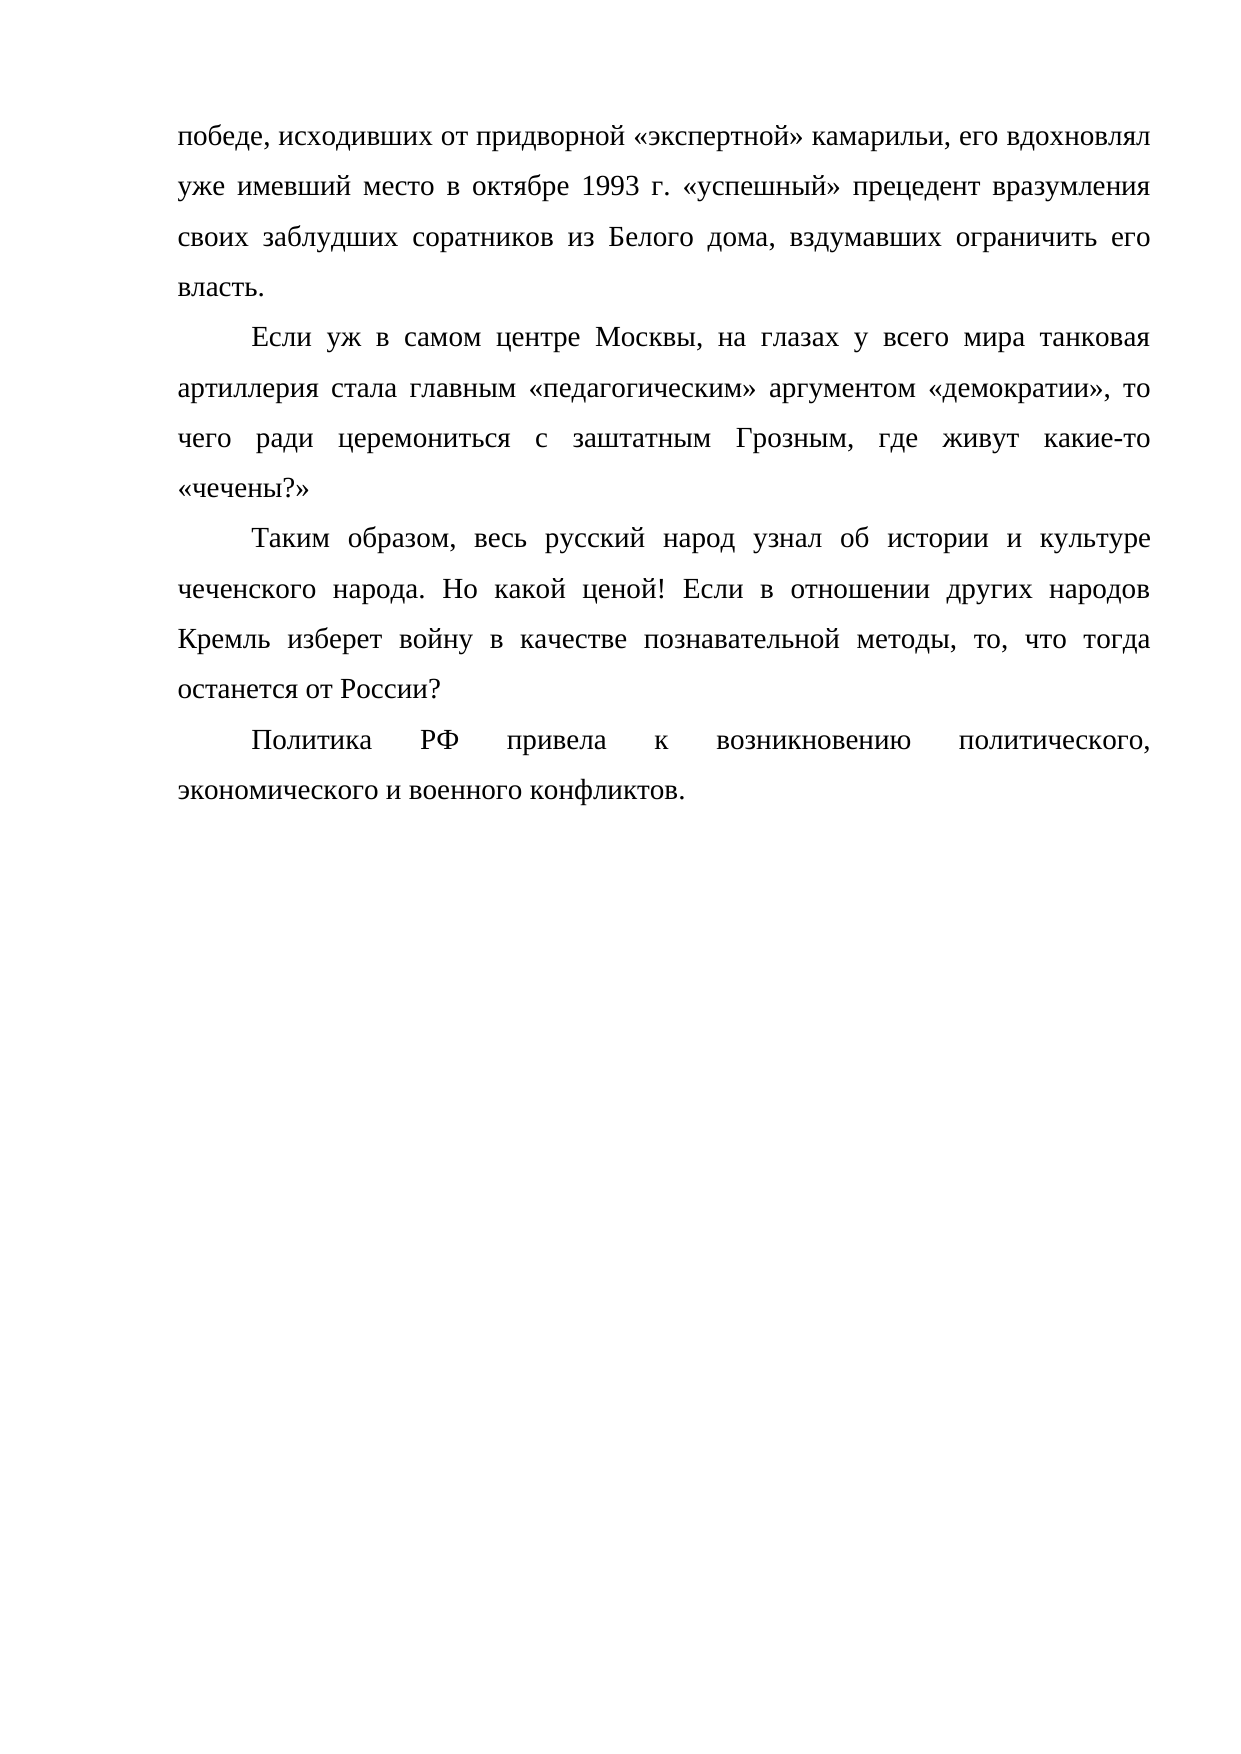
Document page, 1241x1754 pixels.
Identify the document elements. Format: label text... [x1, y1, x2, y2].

text Если уж в самом центре Москвы, на глазах у всего мира танковая артиллерия стала главным «педагогическим» аргументом «демократии», то чего ради церемониться с заштатным Грозным, где живут какие-то «чечены?» [177, 319, 1152, 504]
text Таким образом, весь русский народ узнал об истории и культуре чеченского народа. Но какой ценой! Если в отношении других народов Кремль изберет войну в качестве познавательной методы, то, что тогда останется от России? [177, 521, 1152, 705]
text Политика РФ привела к возникновению политического, экономического и военного конфликтов. [177, 722, 1152, 806]
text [177, 118, 1152, 303]
